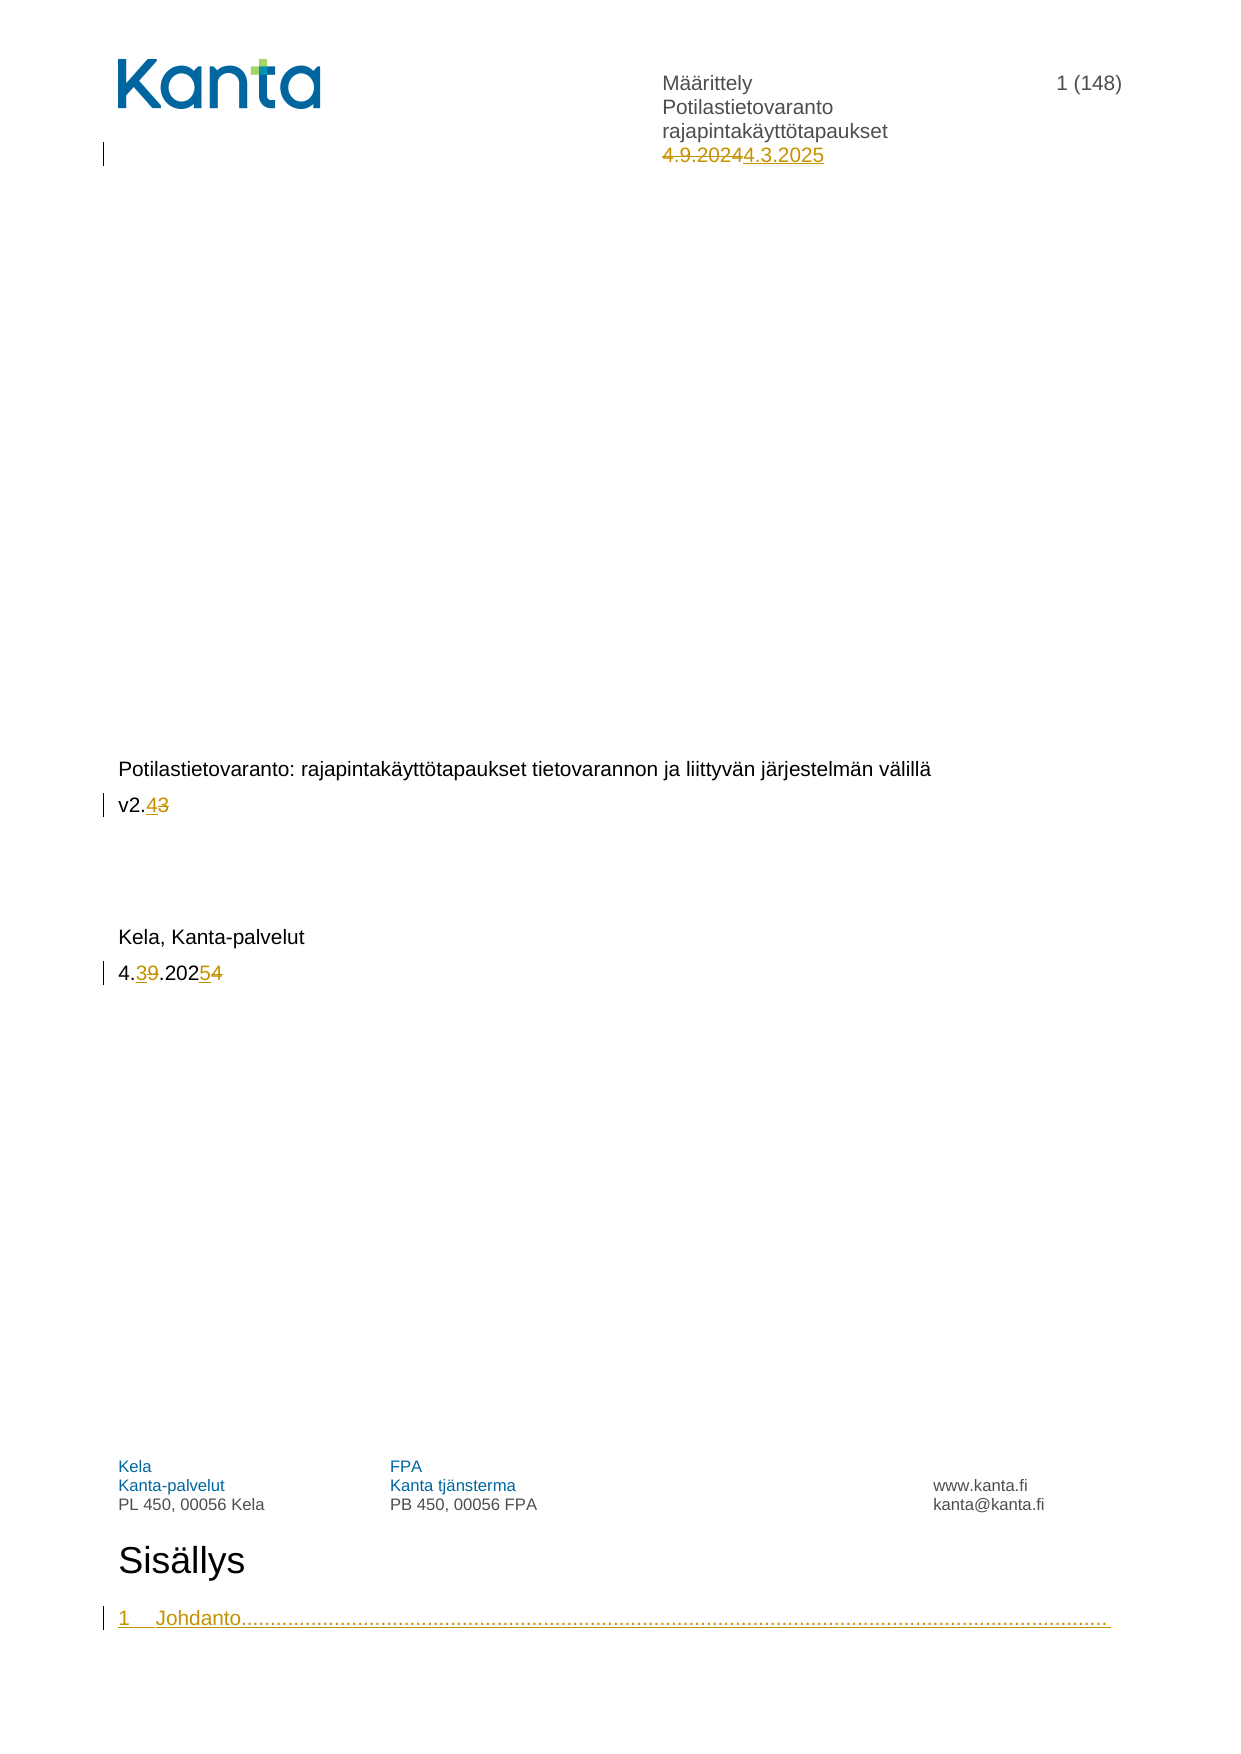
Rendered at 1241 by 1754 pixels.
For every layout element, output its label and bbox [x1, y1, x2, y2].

picture [118, 59, 321, 109]
